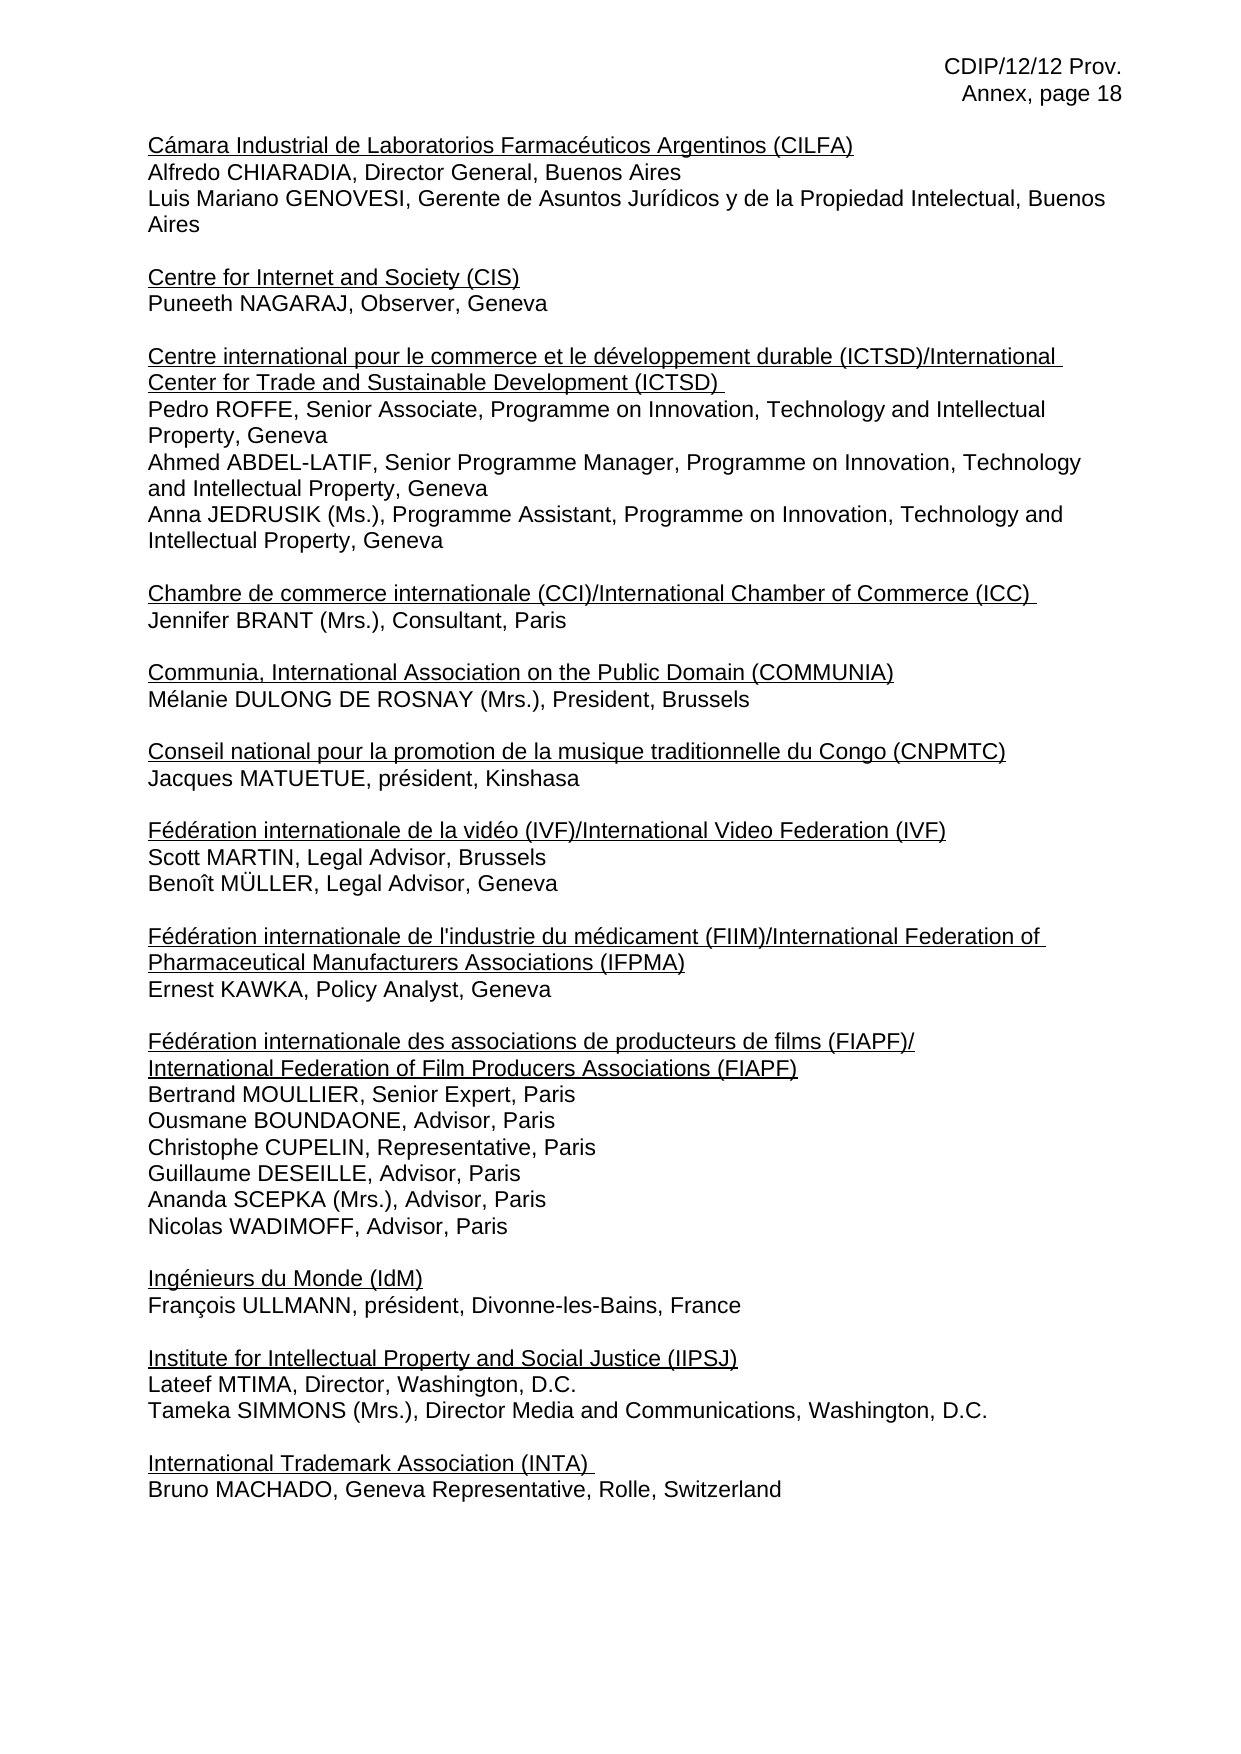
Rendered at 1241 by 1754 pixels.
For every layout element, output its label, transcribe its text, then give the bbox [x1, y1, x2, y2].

text Scott MARTIN, Legal Advisor, Brussels [148, 844, 1122, 870]
text Ananda SCEPKA (Mrs.), Advisor, Paris [148, 1186, 1122, 1213]
text Tameka SIMMONS (Mrs.), Director Media and Communications, Washington, D.C. [148, 1397, 1122, 1423]
text Fédération internationale des associations de producteurs de films (FIAPF)/ [148, 1028, 1122, 1054]
text Communia, International Association on the Public Domain (COMMUNIA) [148, 659, 1122, 686]
text Alfredo CHIARADIA, Director General, Buenos Aires [148, 158, 1122, 185]
text Centre international pour le commerce et le développement durable (ICTSD)/International Center for Trade and Sustainable Development (ICTSD) [148, 343, 1122, 396]
text Lateef MTIMA, Director, Washington, D.C. [148, 1371, 1122, 1397]
text Luis Mariano GENOVESI, Gerente de Asuntos Jurídicos y de la Propiedad Intelectual, Buenos Aires [148, 185, 1122, 238]
text Ousmane BOUNDAONE, Advisor, Paris [148, 1107, 1122, 1134]
text Property, Geneva [148, 422, 1122, 448]
text International Federation of Film Producers Associations (FIAPF) [148, 1054, 1122, 1081]
text Ernest KAWKA, Policy Analyst, Geneva [148, 976, 1122, 1002]
text Guillaume DESEILLE, Advisor, Paris [148, 1160, 1122, 1186]
text Bruno MACHADO, Geneva Representative, Rolle, Switzerland [148, 1476, 1122, 1503]
text Fédération internationale de l'industrie du médicament (FIIM)/International Federation of Pharmaceutical Manufacturers Associations (IFPMA) [148, 923, 1122, 976]
text Benoît MÜLLER, Legal Advisor, Geneva [148, 870, 1122, 896]
text Fédération internationale de la vidéo (IVF)/International Video Federation (IVF) [148, 817, 1122, 844]
text Centre for Internet and Society (CIS) [148, 264, 1122, 290]
text Institute for Intellectual Property and Social Justice (IIPSJ) [148, 1344, 1122, 1371]
text Nicolas WADIMOFF, Advisor, Paris [148, 1213, 1122, 1239]
text Cámara Industrial de Laboratorios Farmacéuticos Argentinos (CILFA) [148, 132, 1122, 158]
text Bertrand MOULLIER, Senior Expert, Paris [148, 1081, 1122, 1107]
text Pedro ROFFE, Senior Associate, Programme on Innovation, Technology and Intellectual [148, 396, 1122, 422]
text Ingénieurs du Monde (IdM) [148, 1265, 1122, 1292]
text François ULLMANN, président, Divonne-les-Bains, France [148, 1292, 1122, 1318]
text Jennifer BRANT (Mrs.), Consultant, Paris [148, 607, 1122, 633]
text Puneeth NAGARAJ, Observer, Geneva [148, 290, 1122, 317]
text Chambre de commerce internationale (CCI)/International Chamber of Commerce (ICC) [148, 580, 1122, 607]
text Ahmed ABDEL-LATIF, Senior Programme Manager, Programme on Innovation, Technology and Intellectual Property, Geneva [148, 448, 1122, 501]
text Conseil national pour la promotion de la musique traditionnelle du Congo (CNPMTC) [148, 738, 1122, 765]
text Anna JEDRUSIK (Ms.), Programme Assistant, Programme on Innovation, Technology and Intellectual Property, Geneva [148, 501, 1122, 554]
text Christophe CUPELIN, Representative, Paris [148, 1134, 1122, 1160]
text International Trademark Association (INTA) [148, 1450, 1122, 1476]
text Mélanie DULONG DE ROSNAY (Mrs.), President, Brussels [148, 686, 1122, 712]
text Jacques MATUETUE, président, Kinshasa [148, 765, 1122, 791]
